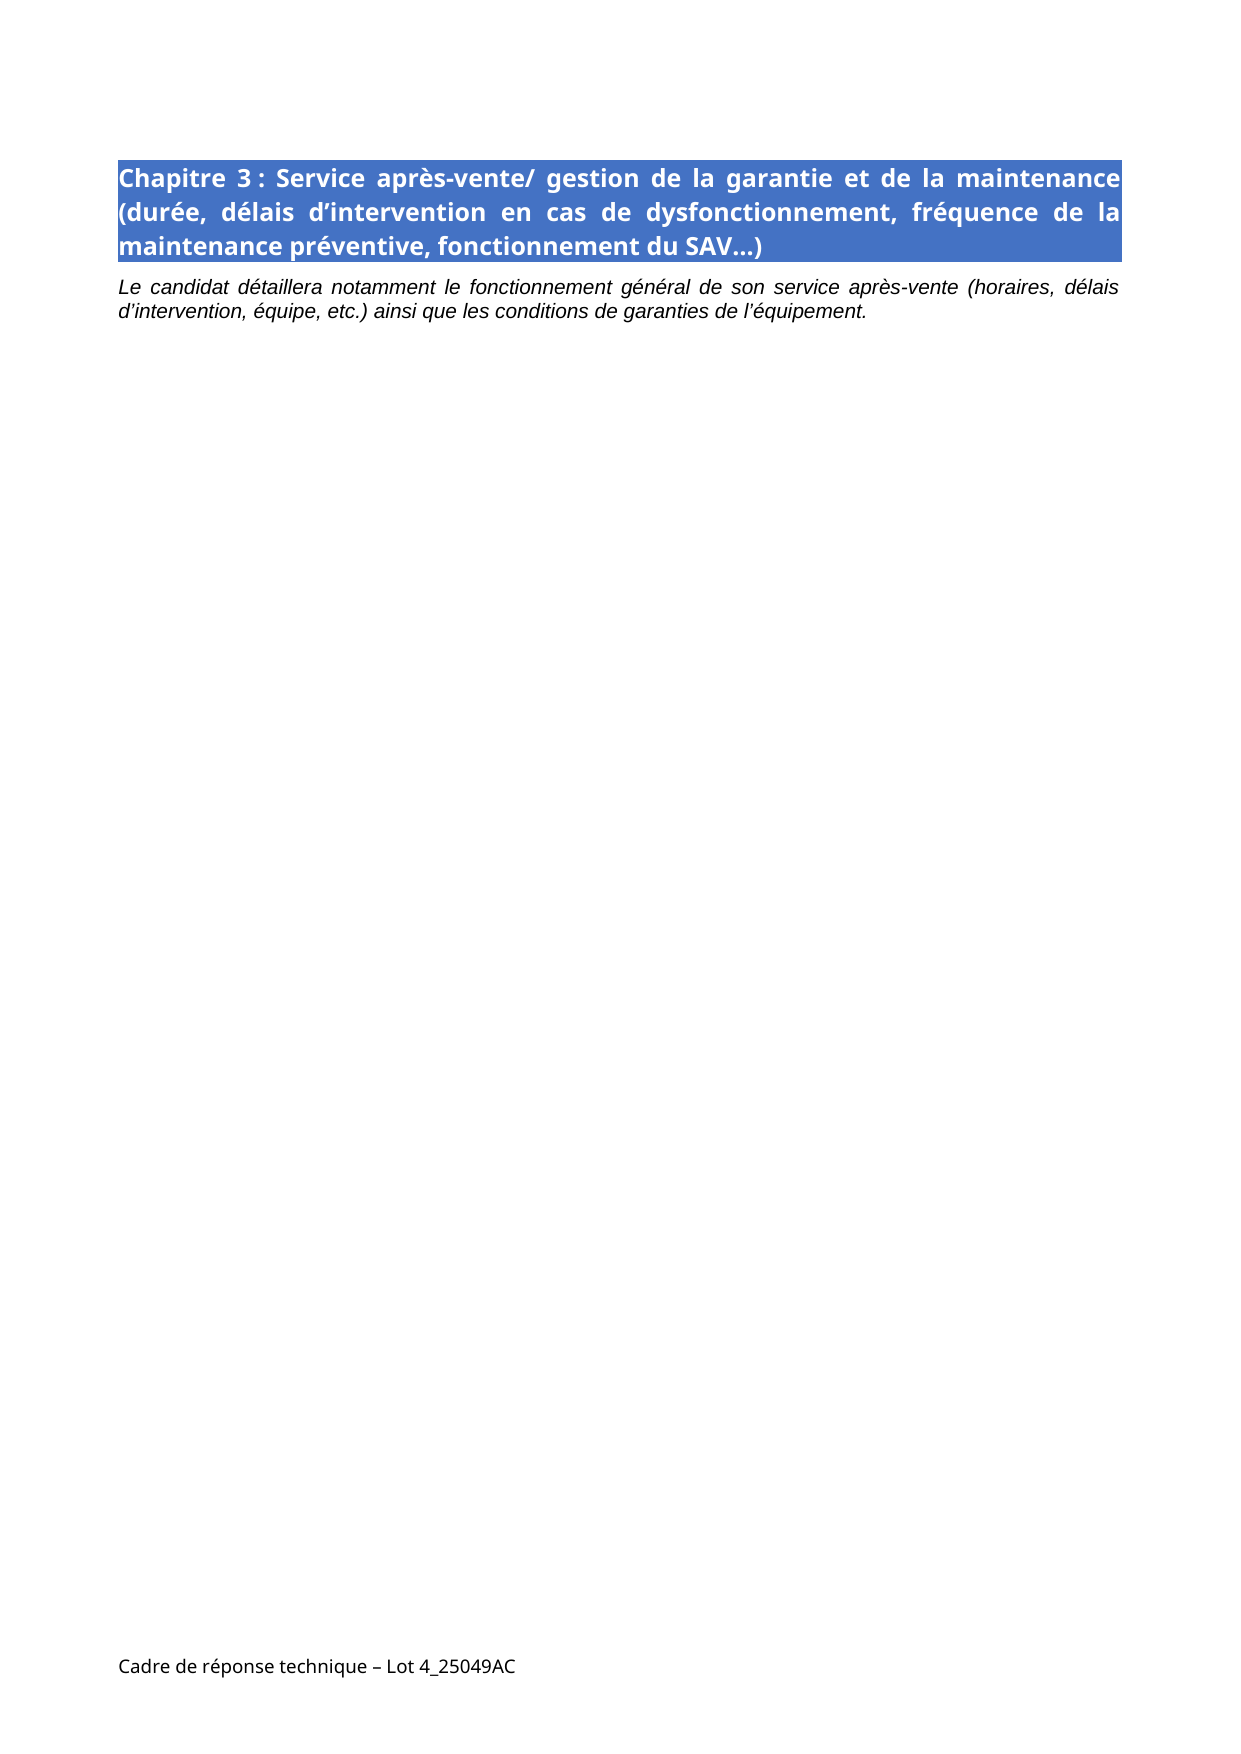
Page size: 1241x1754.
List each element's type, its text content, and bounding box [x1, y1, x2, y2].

text Le candidat détaillera notamment le fonctionnement général de son service après-vente (horaires, délais d’intervention, équipe, etc.) ainsi que les conditions de garanties de l’équipement. [118, 275, 1122, 323]
subtitle Chapitre 3 : Service après-vente/ gestion de la garantie et de la maintenance (durée, délais d’intervention en cas de dysfonctionnement, fréquence de la maintenance préventive, fonctionnement du SAV…) [118, 160, 1122, 262]
